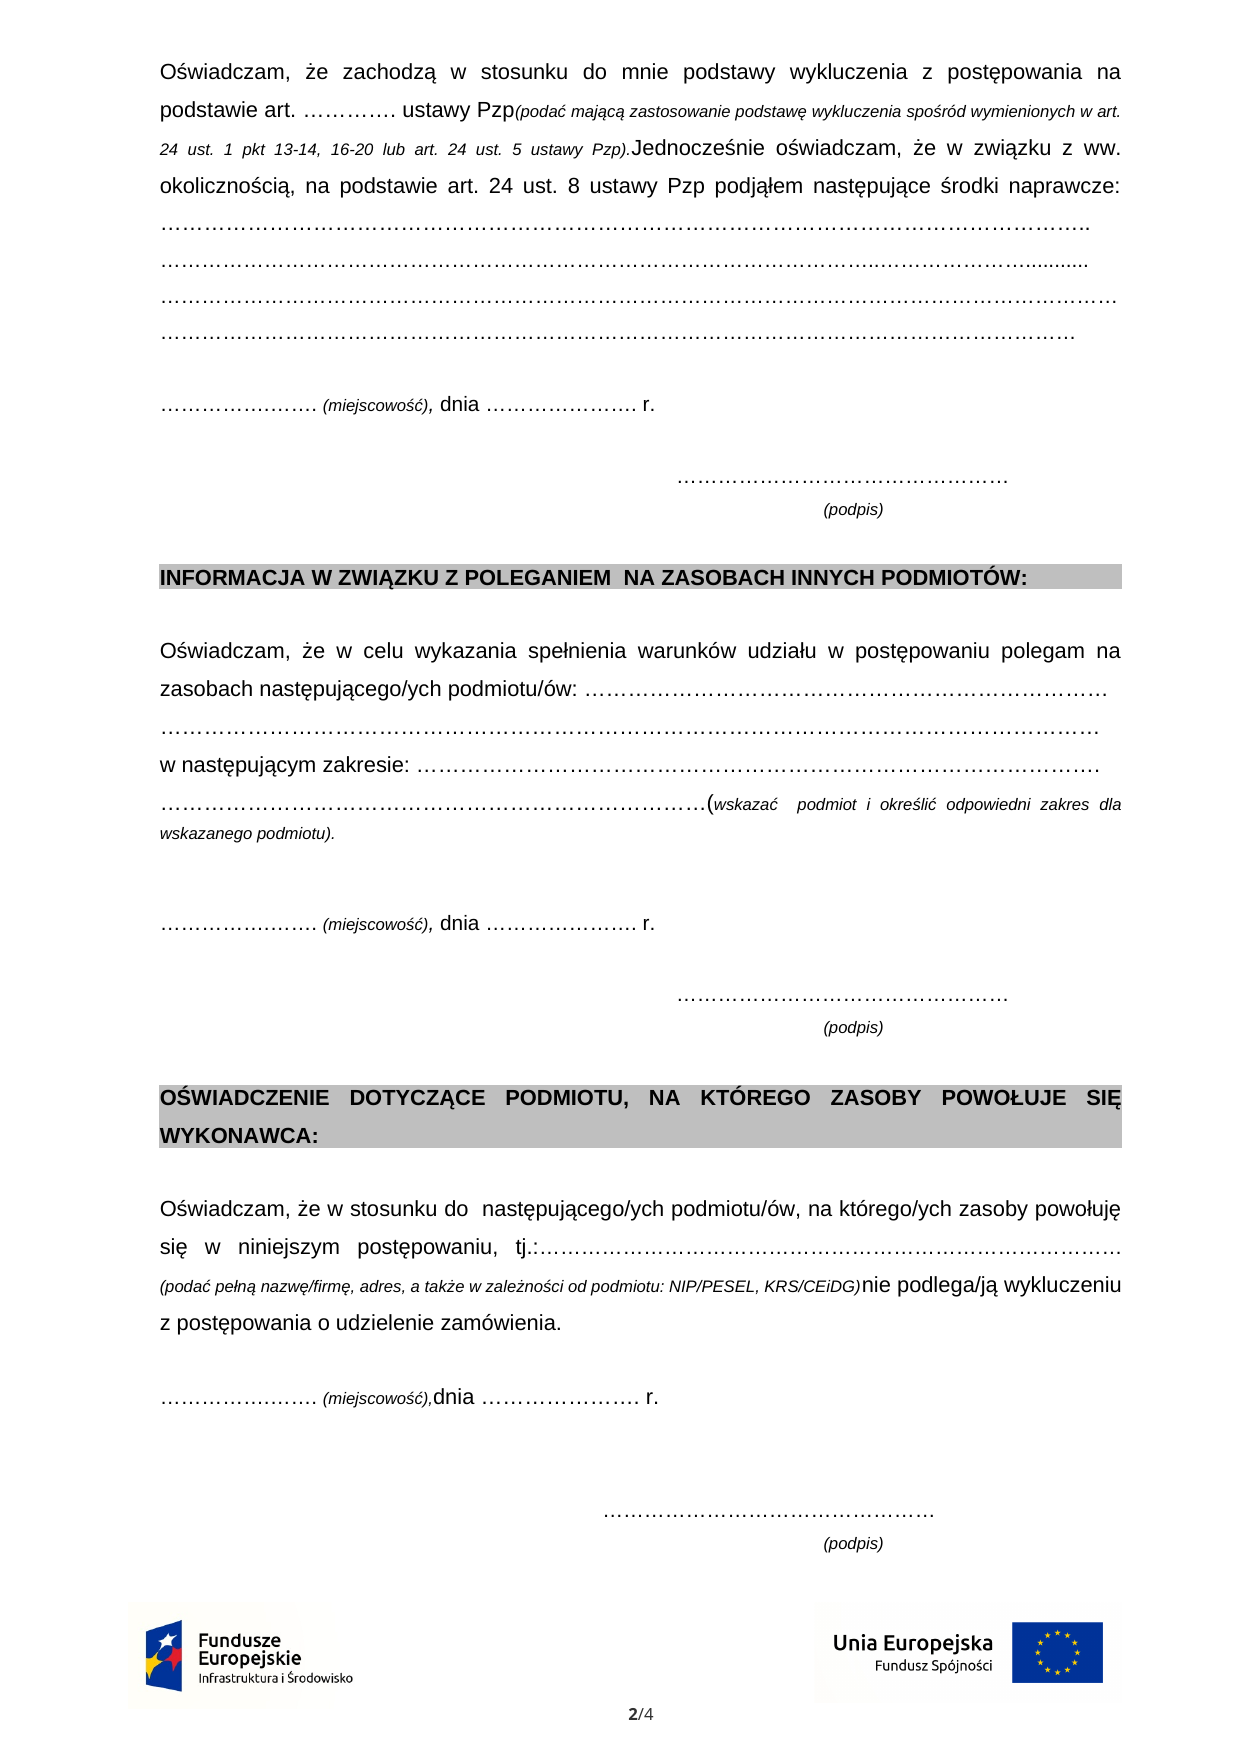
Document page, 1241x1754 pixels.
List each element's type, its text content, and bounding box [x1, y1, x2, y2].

text …………….……. (miejscowość), dnia …………………. r. [159, 910, 1122, 934]
picture [814, 1602, 1123, 1703]
picture [128, 1602, 370, 1709]
text …………………………………………………………………………………………..…………………...........……………………………………………………………………………………………………………………………………………………………………………………………………………………………………………… [159, 248, 1122, 344]
text Oświadczam, że w celu wykazania spełnienia warunków udziału w postępowaniu polegam na zasobach następującego/ych podmiotu/ów: ……………………………………………………………… [159, 638, 1122, 701]
text …………….……. (miejscowość), dnia …………………. r. [159, 392, 1122, 416]
text (podpis) [749, 1534, 1122, 1553]
text ………………………………………… [159, 982, 1122, 1006]
text OŚWIADCZENIE DOTYCZĄCE PODMIOTU, NA KTÓREGO ZASOBY POWOŁUJE SIĘ WYKONAWCA: [159, 1085, 1122, 1148]
text ………………………………………… [159, 1498, 1122, 1522]
text …………………………………………………………………(wskazać podmiot i określić odpowiedni zakres dla wskazanego podmiotu). [159, 789, 1122, 843]
text w następującym zakresie: …………………………………………………………………………………. [159, 752, 1122, 777]
text (podpis) [749, 500, 1122, 519]
text ………………………………………………………………………………………………………………… [159, 714, 1122, 739]
text Oświadczam, że w stosunku do następującego/ych podmiotu/ów, na którego/ych zasoby powołuję się w niniejszym postępowaniu, tj.:………………………………………………………………………… (podać pełną nazwę/firmę, adres, a także w zależności od podmiotu: NIP/PESEL, KRS/CEiDG)nie podlega/ją wykluczeniu z postępowania o udzielenie zamówienia. [159, 1196, 1122, 1335]
text ………………………………………… [159, 464, 1122, 488]
text Oświadczam, że zachodzą w stosunku do mnie podstawy wykluczenia z postępowania na podstawie art. …………. ustawy Pzp(podać mającą zastosowanie podstawę wykluczenia spośród wymienionych w art. 24 ust. 1 pkt 13-14, 16-20 lub art. 24 ust. 5 ustawy Pzp).Jednocześnie oświadczam, że w związku z ww. okolicznością, na podstawie art. 24 ust. 8 ustawy Pzp podjąłem następujące środki naprawcze: ……………………………………………………………………………………………………………….. [159, 59, 1122, 236]
text …………….……. (miejscowość),dnia …………………. r. [159, 1383, 1122, 1409]
text (podpis) [749, 1018, 1122, 1037]
text INFORMACJA W ZWIĄZKU Z POLEGANIEM NA ZASOBACH INNYCH PODMIOTÓW: [159, 564, 1122, 589]
